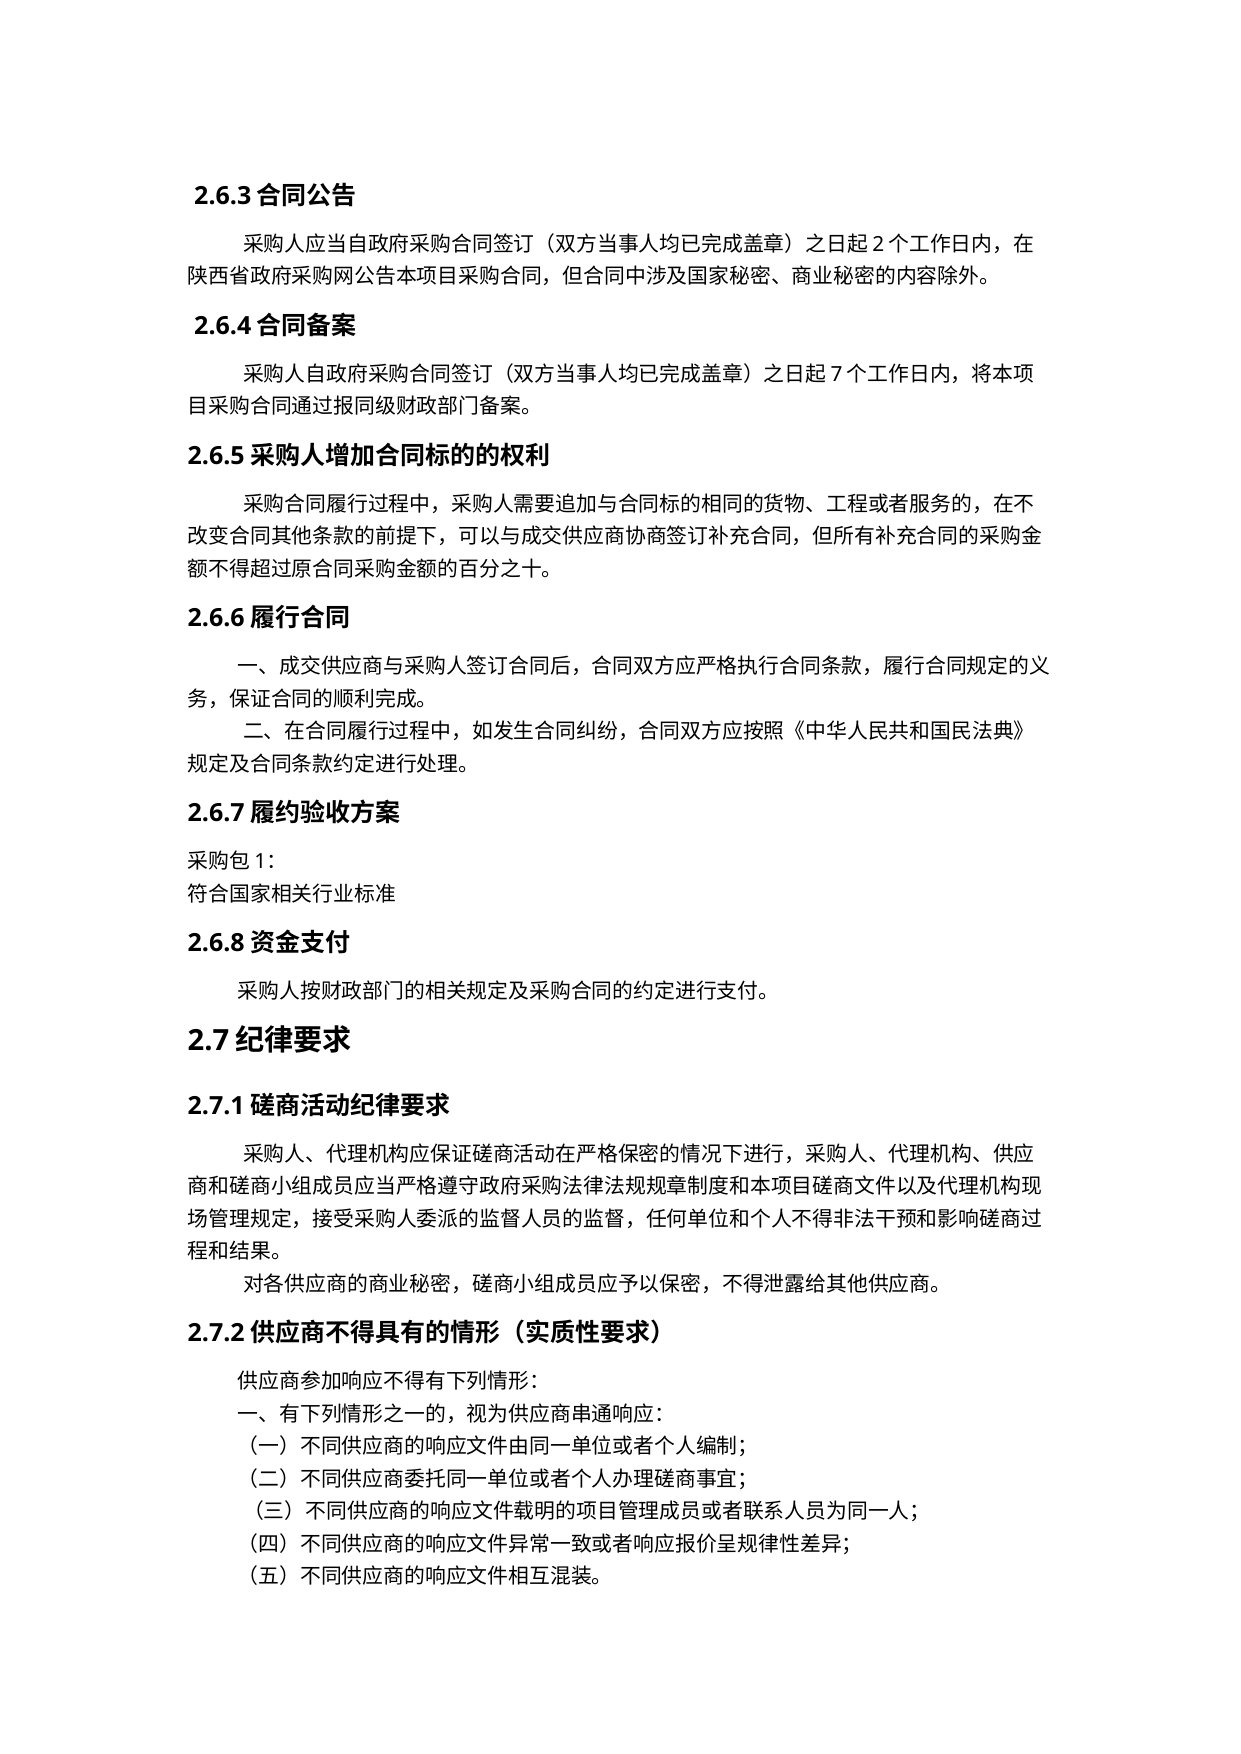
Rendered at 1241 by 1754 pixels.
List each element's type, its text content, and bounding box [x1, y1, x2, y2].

text 2.6.5采购人增加合同标的的权利 [187, 422, 1053, 487]
text 采购人按财政部门的相关规定及采购合同的约定进行支付。 [187, 974, 1053, 1007]
text 采购人、代理机构应保证磋商活动在严格保密的情况下进行，采购人、代理机构、供应商和磋商小组成员应当严格遵守政府采购法律法规规章制度和本项目磋商文件以及代理机构现场管理规定，接受采购人委派的监督人员的监督，任何单位和个人不得非法干预和影响磋商过程和结果。 [187, 1137, 1053, 1267]
text 2.6.3合同公告 [187, 162, 1053, 227]
text （五）不同供应商的响应文件相互混装。 [187, 1559, 1053, 1592]
text 2.6.7履约验收方案 [187, 779, 1053, 844]
text （二）不同供应商委托同一单位或者个人办理磋商事宜； [187, 1462, 1053, 1494]
text （四）不同供应商的响应文件异常一致或者响应报价呈规律性差异； [187, 1527, 1053, 1559]
text 一、成交供应商与采购人签订合同后，合同双方应严格执行合同条款，履行合同规定的义务，保证合同的顺利完成。 [187, 649, 1053, 714]
text 2.7.1磋商活动纪律要求 [187, 1072, 1053, 1137]
text 符合国家相关行业标准 [187, 877, 1053, 909]
text （一）不同供应商的响应文件由同一单位或者个人编制； [187, 1429, 1053, 1462]
text 对各供应商的商业秘密，磋商小组成员应予以保密，不得泄露给其他供应商。 [187, 1267, 1053, 1299]
text 2.6.6履行合同 [187, 584, 1053, 649]
text 二、在合同履行过程中，如发生合同纠纷，合同双方应按照《中华人民共和国民法典》规定及合同条款约定进行处理。 [187, 714, 1053, 779]
text 一、有下列情形之一的，视为供应商串通响应： [187, 1397, 1053, 1429]
text 2.7纪律要求 [187, 1007, 1053, 1072]
text 2.6.8资金支付 [187, 909, 1053, 974]
text 2.6.4合同备案 [187, 292, 1053, 357]
text （三）不同供应商的响应文件载明的项目管理成员或者联系人员为同一人； [187, 1494, 1053, 1527]
text 2.7.2供应商不得具有的情形（实质性要求） [187, 1299, 1053, 1364]
text 采购人自政府采购合同签订（双方当事人均已完成盖章）之日起7个工作日内，将本项目采购合同通过报同级财政部门备案。 [187, 357, 1053, 422]
text 采购合同履行过程中，采购人需要追加与合同标的相同的货物、工程或者服务的，在不改变合同其他条款的前提下，可以与成交供应商协商签订补充合同，但所有补充合同的采购金额不得超过原合同采购金额的百分之十。 [187, 487, 1053, 584]
text 采购人应当自政府采购合同签订（双方当事人均已完成盖章）之日起2个工作日内，在陕西省政府采购网公告本项目采购合同，但合同中涉及国家秘密、商业秘密的内容除外。 [187, 227, 1053, 292]
text 供应商参加响应不得有下列情形： [187, 1364, 1053, 1397]
text 采购包1： [187, 844, 1053, 877]
